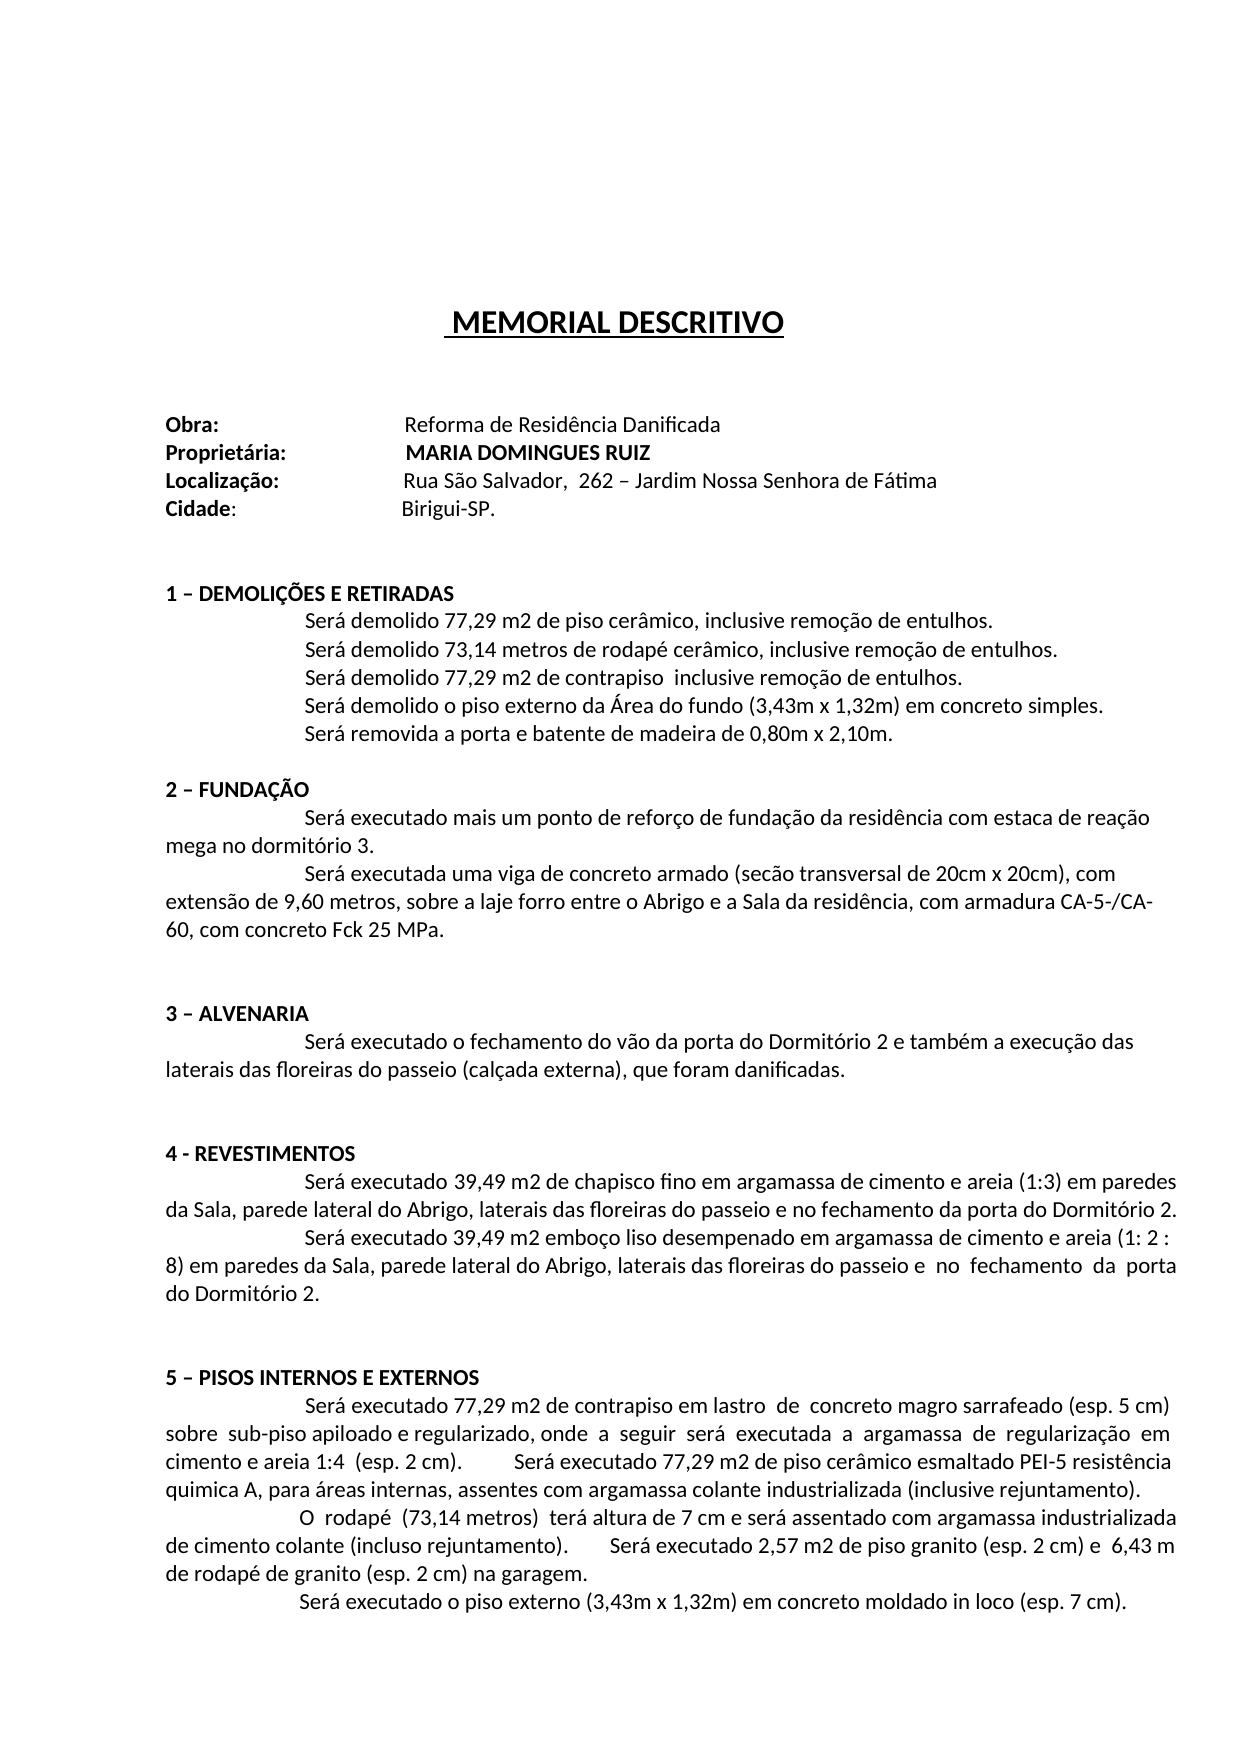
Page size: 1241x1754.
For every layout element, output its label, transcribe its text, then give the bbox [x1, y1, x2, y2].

text Cidade: Birigui-SP. [165, 494, 1181, 523]
text Será demolido 77,29 m2 de contrapiso inclusive remoção de entulhos. [165, 663, 1181, 691]
text Será removida a porta e batente de madeira de 0,80m x 2,10m. [165, 719, 1181, 747]
text 3 – ALVENARIA [165, 999, 1181, 1027]
text Será executado o piso externo (3,43m x 1,32m) em concreto moldado in loco (esp. 7 cm). [165, 1587, 1181, 1615]
text Será demolido 77,29 m2 de piso cerâmico, inclusive remoção de entulhos. [165, 607, 1181, 635]
text Será demolido 73,14 metros de rodapé cerâmico, inclusive remoção de entulhos. [165, 635, 1181, 663]
text 2 – FUNDAÇÃO [165, 775, 1181, 803]
text Será executado 77,29 m2 de contrapiso em lastro de concreto magro sarrafeado (esp. 5 cm) sobre sub-piso apiloado e regularizado, onde a seguir será executada a argamassa de regularização em cimento e areia 1:4 (esp. 2 cm). Será executado 77,29 m2 de piso cerâmico esmaltado PEI-5 resistência quimica A, para áreas internas, assentes com argamassa colante industrializada (inclusive rejuntamento). [165, 1391, 1181, 1503]
text MEMORIAL DESCRITIVO [165, 301, 1181, 342]
text Será executado 39,49 m2 de chapisco fino em argamassa de cimento e areia (1:3) em paredes da Sala, parede lateral do Abrigo, laterais das floreiras do passeio e no fechamento da porta do Dormitório 2. [165, 1167, 1181, 1223]
text 5 – PISOS INTERNOS E EXTERNOS [165, 1363, 1181, 1391]
text Será executado mais um ponto de reforço de fundação da residência com estaca de reação mega no dormitório 3. [165, 803, 1181, 859]
text Localização: Rua São Salvador, 262 – Jardim Nossa Senhora de Fátima [165, 467, 1181, 494]
text 4 - REVESTIMENTOS [165, 1139, 1181, 1167]
text O rodapé (73,14 metros) terá altura de 7 cm e será assentado com argamassa industrializada de cimento colante (incluso rejuntamento). Será executado 2,57 m2 de piso granito (esp. 2 cm) e 6,43 m de rodapé de granito (esp. 2 cm) na garagem. [165, 1503, 1181, 1587]
text Será demolido o piso externo da Área do fundo (3,43m x 1,32m) em concreto simples. [165, 691, 1181, 719]
text Será executada uma viga de concreto armado (secão transversal de 20cm x 20cm), com extensão de 9,60 metros, sobre a laje forro entre o Abrigo e a Sala da residência, com armadura CA-5-/CA-60, com concreto Fck 25 MPa. [165, 859, 1181, 943]
text Obra: Reforma de Residência Danificada [165, 411, 1181, 438]
text 1 – DEMOLIÇÕES E RETIRADAS [165, 579, 1181, 607]
text Será executado o fechamento do vão da porta do Dormitório 2 e também a execução das laterais das floreiras do passeio (calçada externa), que foram danificadas. [165, 1027, 1181, 1083]
text Proprietária: MARIA DOMINGUES RUIZ [165, 438, 1181, 467]
text Será executado 39,49 m2 emboço liso desempenado em argamassa de cimento e areia (1: 2 : 8) em paredes da Sala, parede lateral do Abrigo, laterais das floreiras do passeio e no fechamento da porta do Dormitório 2. [165, 1223, 1181, 1307]
